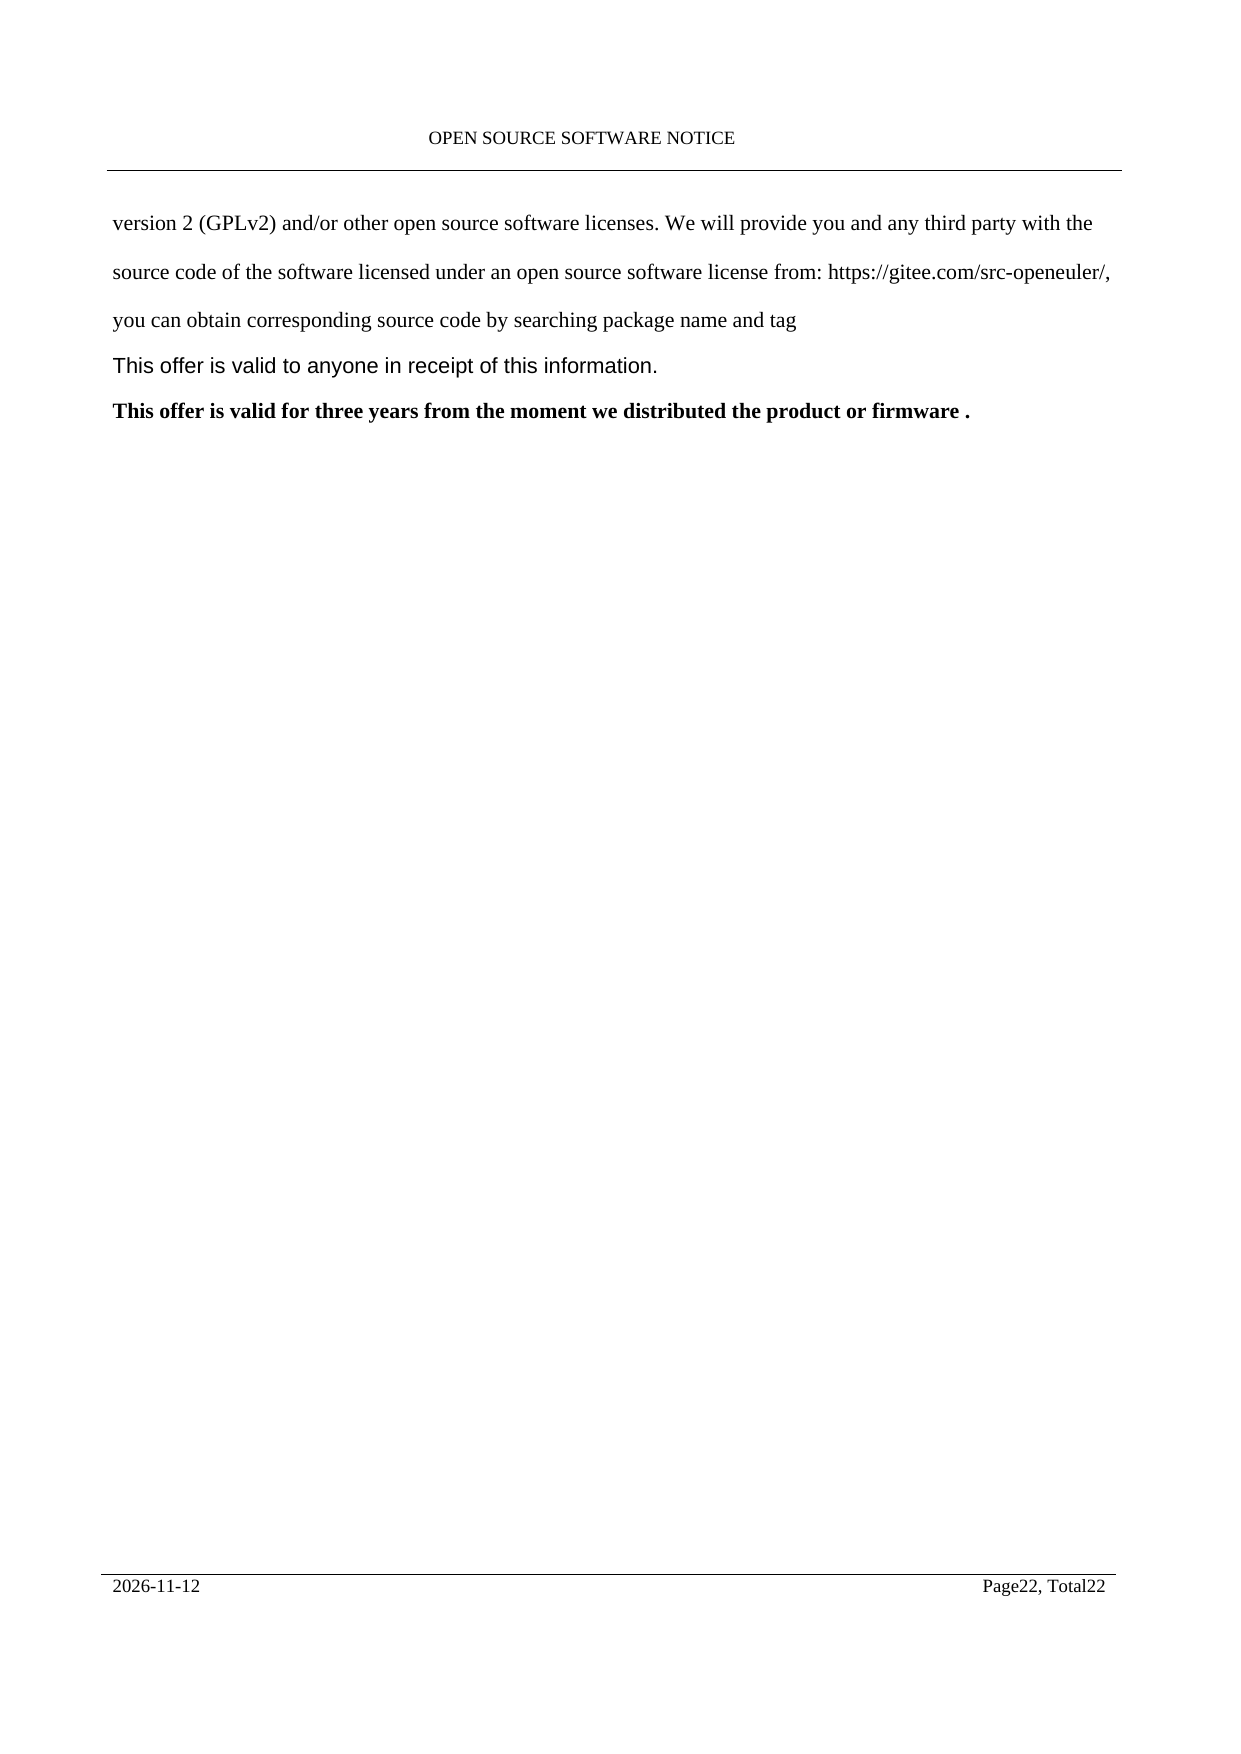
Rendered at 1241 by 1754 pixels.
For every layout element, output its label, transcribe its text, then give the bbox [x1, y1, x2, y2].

text This offer is valid to anyone in receipt of this information. [112, 349, 1128, 381]
text This offer is valid for three years from the moment we distributed the product or firmware . [112, 394, 1128, 427]
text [112, 206, 1128, 336]
